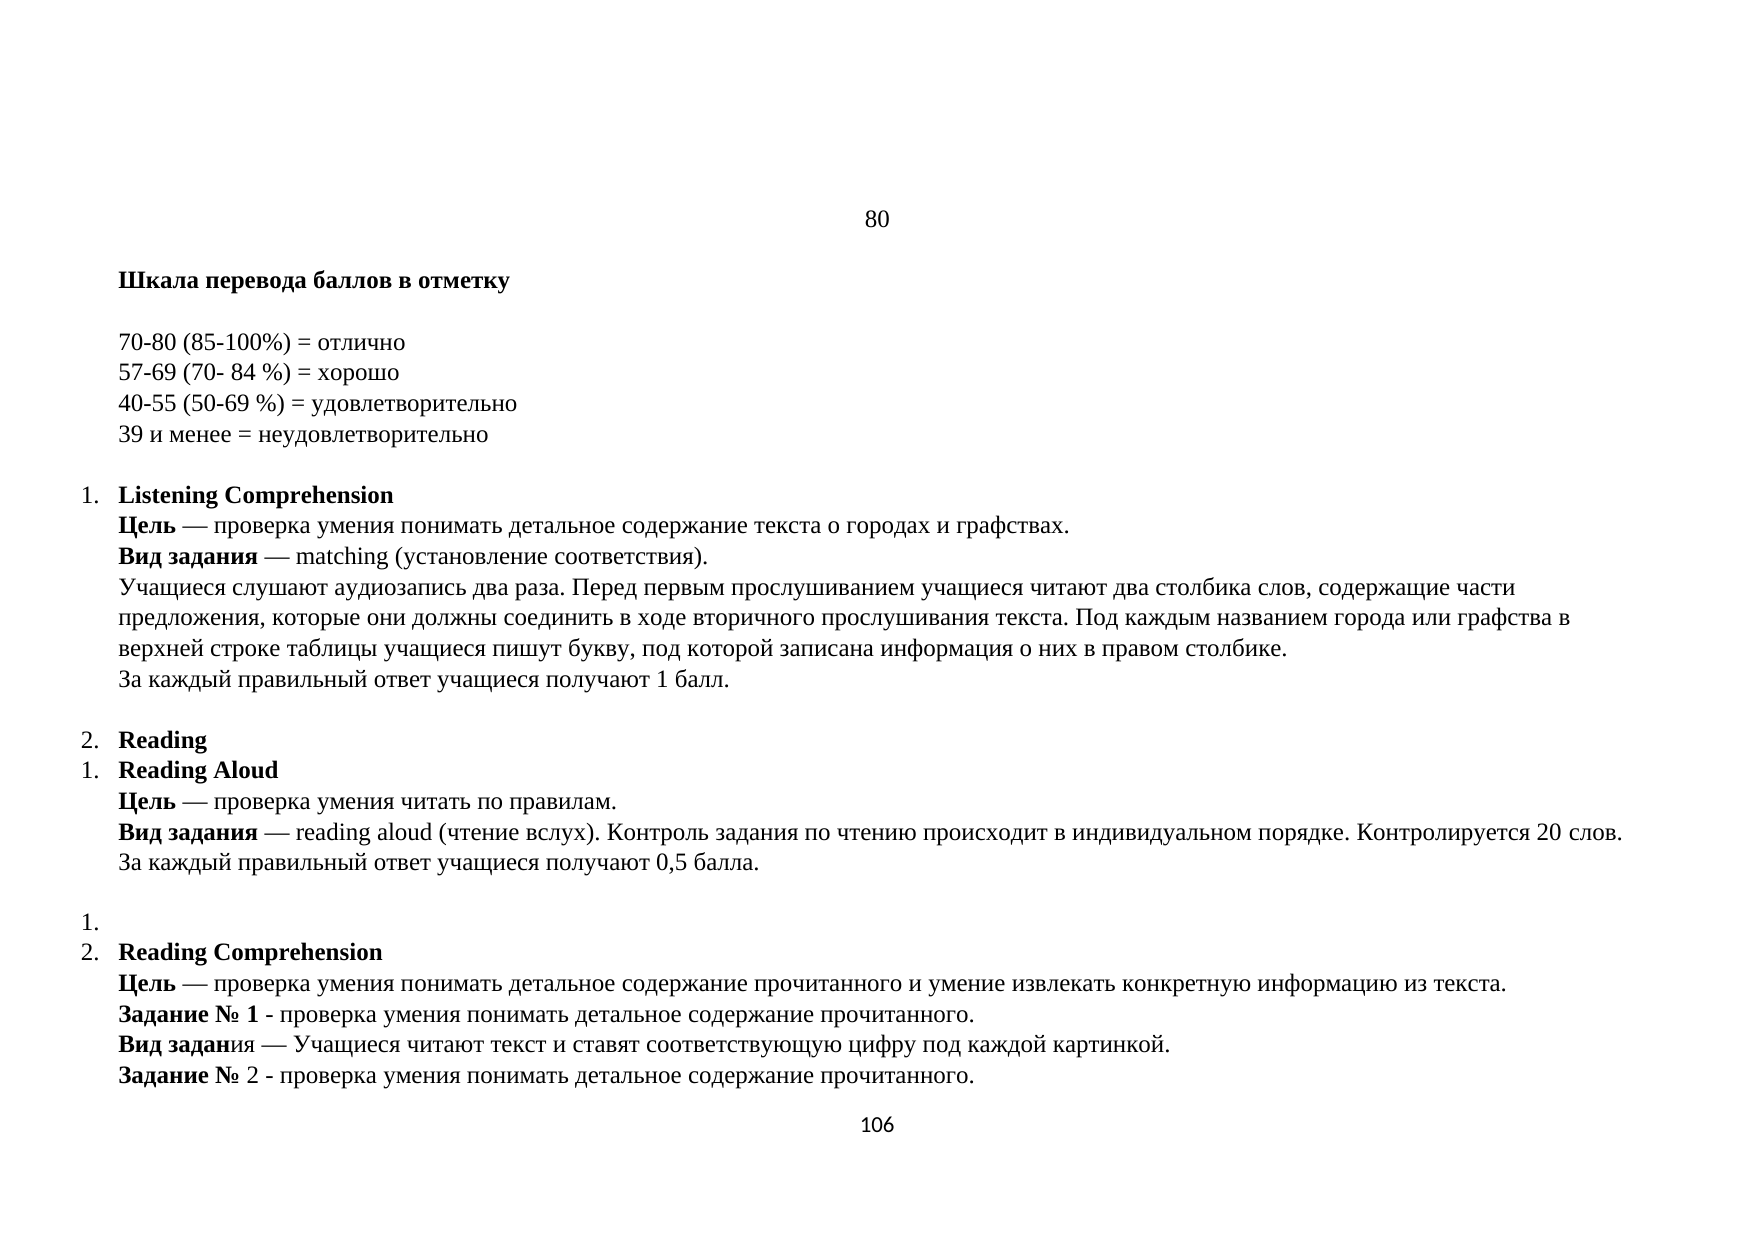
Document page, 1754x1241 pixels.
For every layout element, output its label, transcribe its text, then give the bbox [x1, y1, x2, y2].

list Listening Comprehension [81, 478, 1636, 509]
list Reading Aloud [81, 754, 1636, 784]
text 80 [118, 204, 1636, 233]
text 40-55 (50-69 %) = удовлетворительно [118, 386, 1636, 417]
text Вид задания — matching (установление соответствия). [118, 539, 1636, 570]
text Вид задания — Учащиеся читают текст и ставят соответствующую цифру под каждой картинкой. [118, 1027, 1636, 1058]
text 39 и менее = неудовлетворительно [118, 417, 1636, 447]
text 57-69 (70- 84 %) = хорошо [118, 356, 1636, 386]
text Цель — проверка умения понимать детальное содержание прочитанного и умение извлекать конкретную информацию из текста. [118, 966, 1636, 997]
text Шкала перевода баллов в отметку [118, 264, 1636, 294]
text За каждый правильный ответ учащиеся получают 1 балл. [118, 662, 1636, 692]
list Reading [81, 723, 1636, 754]
text Цель — проверка умения читать по правилам. [118, 784, 1636, 815]
text Вид задания — reading aloud (чтение вслух). Контроль задания по чтению происходит в индивидуальном порядке. Контролируется 20 слов. [118, 815, 1636, 846]
text Задание № 1 - проверка умения понимать детальное содержание прочитанного. [118, 997, 1636, 1027]
text За каждый правильный ответ учащиеся получают 0,5 балла. [118, 846, 1636, 876]
list Reading Comprehension [81, 936, 1636, 966]
text Задание № 2 - проверка умения понимать детальное содержание прочитанного. [118, 1058, 1636, 1089]
text 70-80 (85-100%) = отлично [118, 325, 1636, 356]
text Учащиеся слушают аудиозапись два раза. Перед первым прослушиванием учащиеся читают два столбика слов, содержащие части предложения, которые они должны соединить в ходе вторичного прослушивания текста. Под каждым названием города или графства в верхней строке таблицы учащиеся пишут букву, под которой записана информация о них в правом столбике. [118, 570, 1636, 662]
text Цель — проверка умения понимать детальное содержание текста о городах и графствах. [118, 509, 1636, 539]
